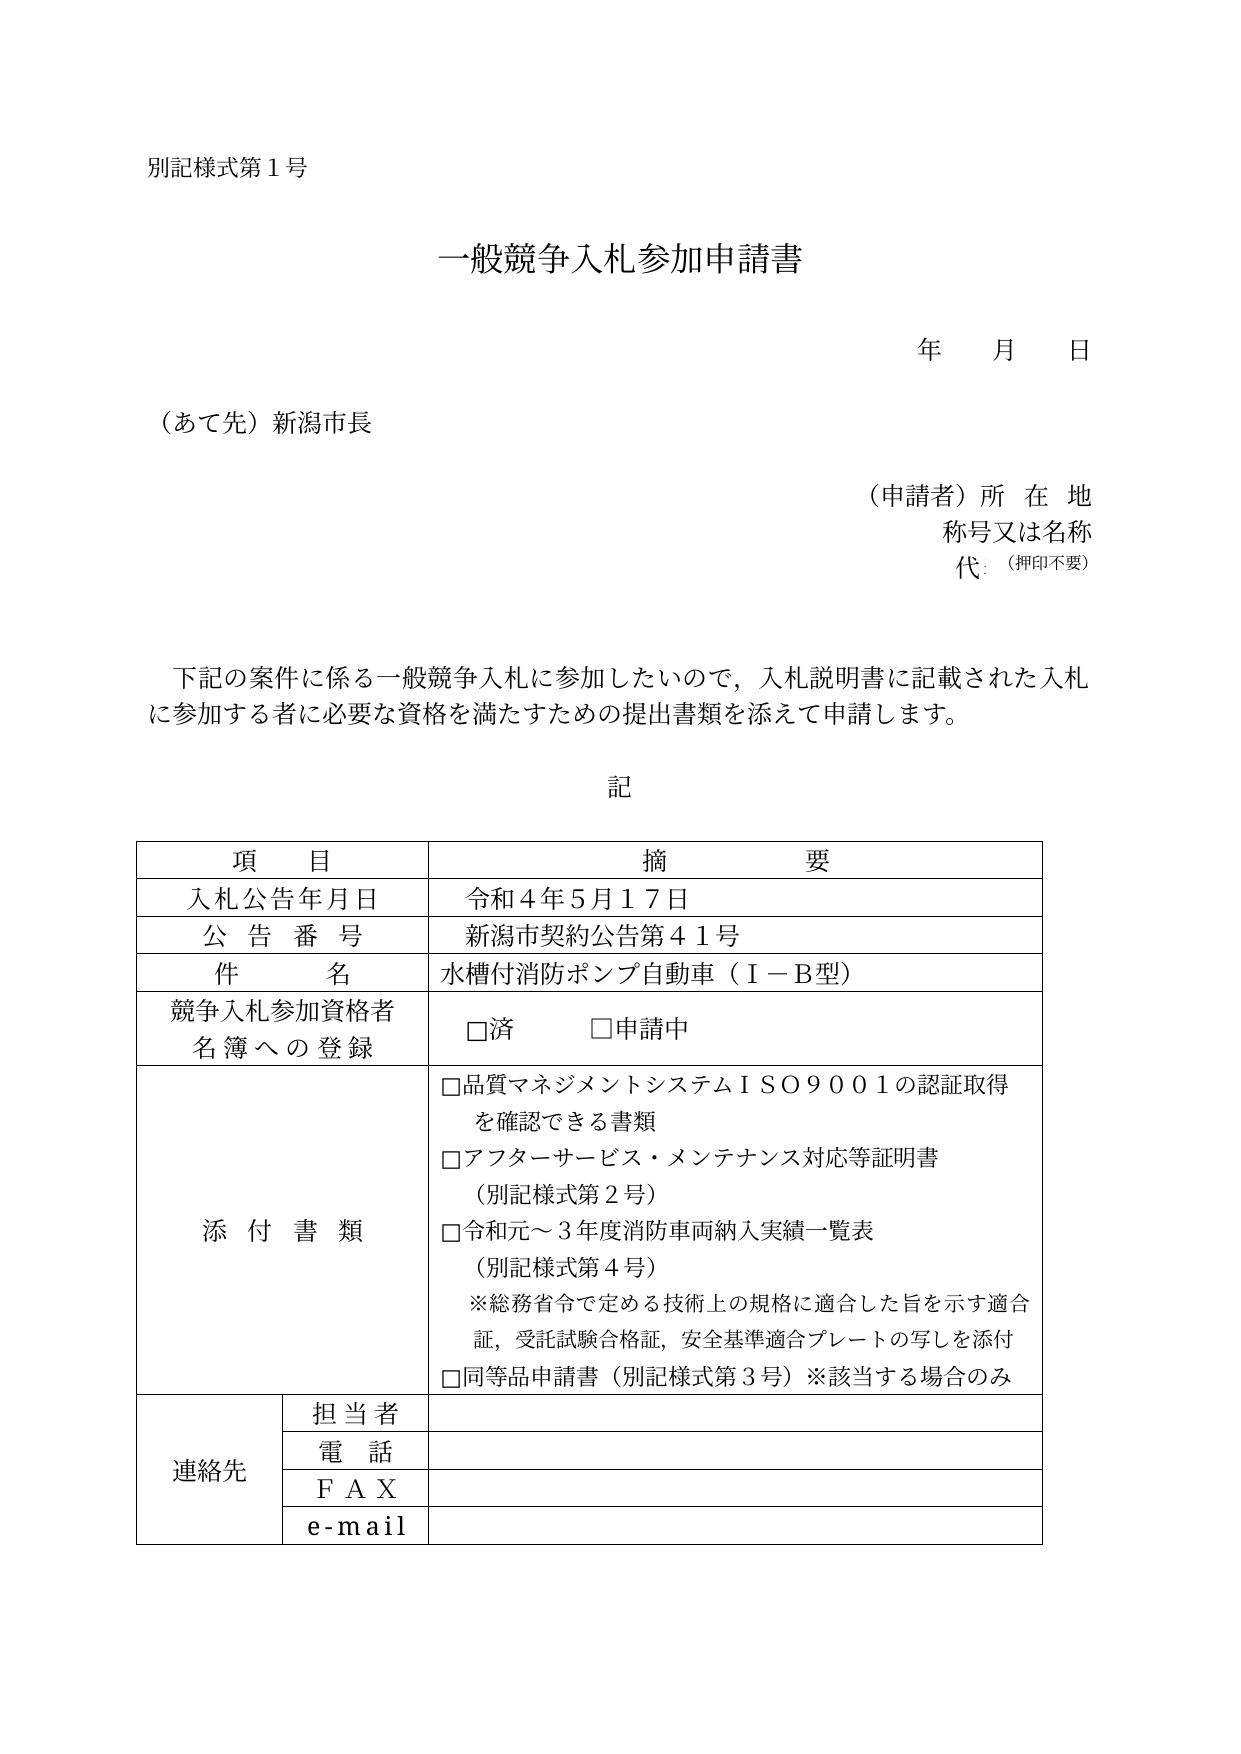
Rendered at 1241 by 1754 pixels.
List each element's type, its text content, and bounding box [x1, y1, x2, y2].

table_cell [429, 1432, 1042, 1469]
table_cell [429, 1507, 1042, 1544]
text 下記の案件に係る一般競争入札に参加したいので，入札説明書に記載された入札に参加する者に必要な資格を満たすための提出書類を添えて申請します。 [148, 658, 1092, 731]
table_cell e-mail [283, 1507, 428, 1544]
table_cell 電話 [283, 1432, 428, 1469]
table_cell 件名 [137, 954, 428, 991]
table_cell □品質マネジメントシステムＩＳＯ９００１の認証取得 を確認できる書類 □アフターサービス・メンテナンス対応等証明書 （別記様式第２号） □令和元～３年度消防車両納入実績一覧表 （別記様式第４号） ※総務省令で定める技術上の規格に適合した旨を示す適合証，受託試験合格証，安全基準適合プレートの写しを添付 □同等品申請書（別記様式第３号）※該当する場合のみ [429, 1066, 1042, 1394]
text （申請者）所在地 [148, 476, 1092, 512]
table_cell 入札公告年月日 [137, 879, 428, 916]
table_cell 水槽付消防ポンプ自動車（Ⅰ－Ｂ型） [429, 954, 1042, 991]
text （あて先）新潟市長 [148, 403, 1092, 439]
table_cell 連絡先 [137, 1395, 282, 1544]
table_cell 令和４年５月１７日 [429, 879, 1042, 916]
text 代表者氏名 [148, 549, 986, 585]
table_cell 競争入札参加資格者 名簿への登録 [137, 992, 428, 1064]
text 別記様式第１号 [148, 148, 1092, 184]
text 記 [148, 768, 1092, 804]
table_cell □済 □申請中 [429, 992, 1042, 1064]
text 年 月 日 [148, 330, 1092, 367]
table_cell 添付書類 [137, 1066, 428, 1394]
table_cell 新潟市契約公告第４１号 [429, 917, 1042, 953]
table_cell 公告番号 [137, 917, 428, 953]
text 一般競争入札参加申請書 [148, 221, 1092, 294]
text 称号又は名称 [148, 512, 1092, 549]
table_header 摘要 [429, 842, 1042, 878]
table_cell [429, 1470, 1042, 1506]
table_header 項目 [137, 842, 428, 878]
table_cell ＦＡＸ [283, 1470, 428, 1506]
table_cell 担当者 [283, 1395, 428, 1431]
table_cell [429, 1395, 1042, 1431]
